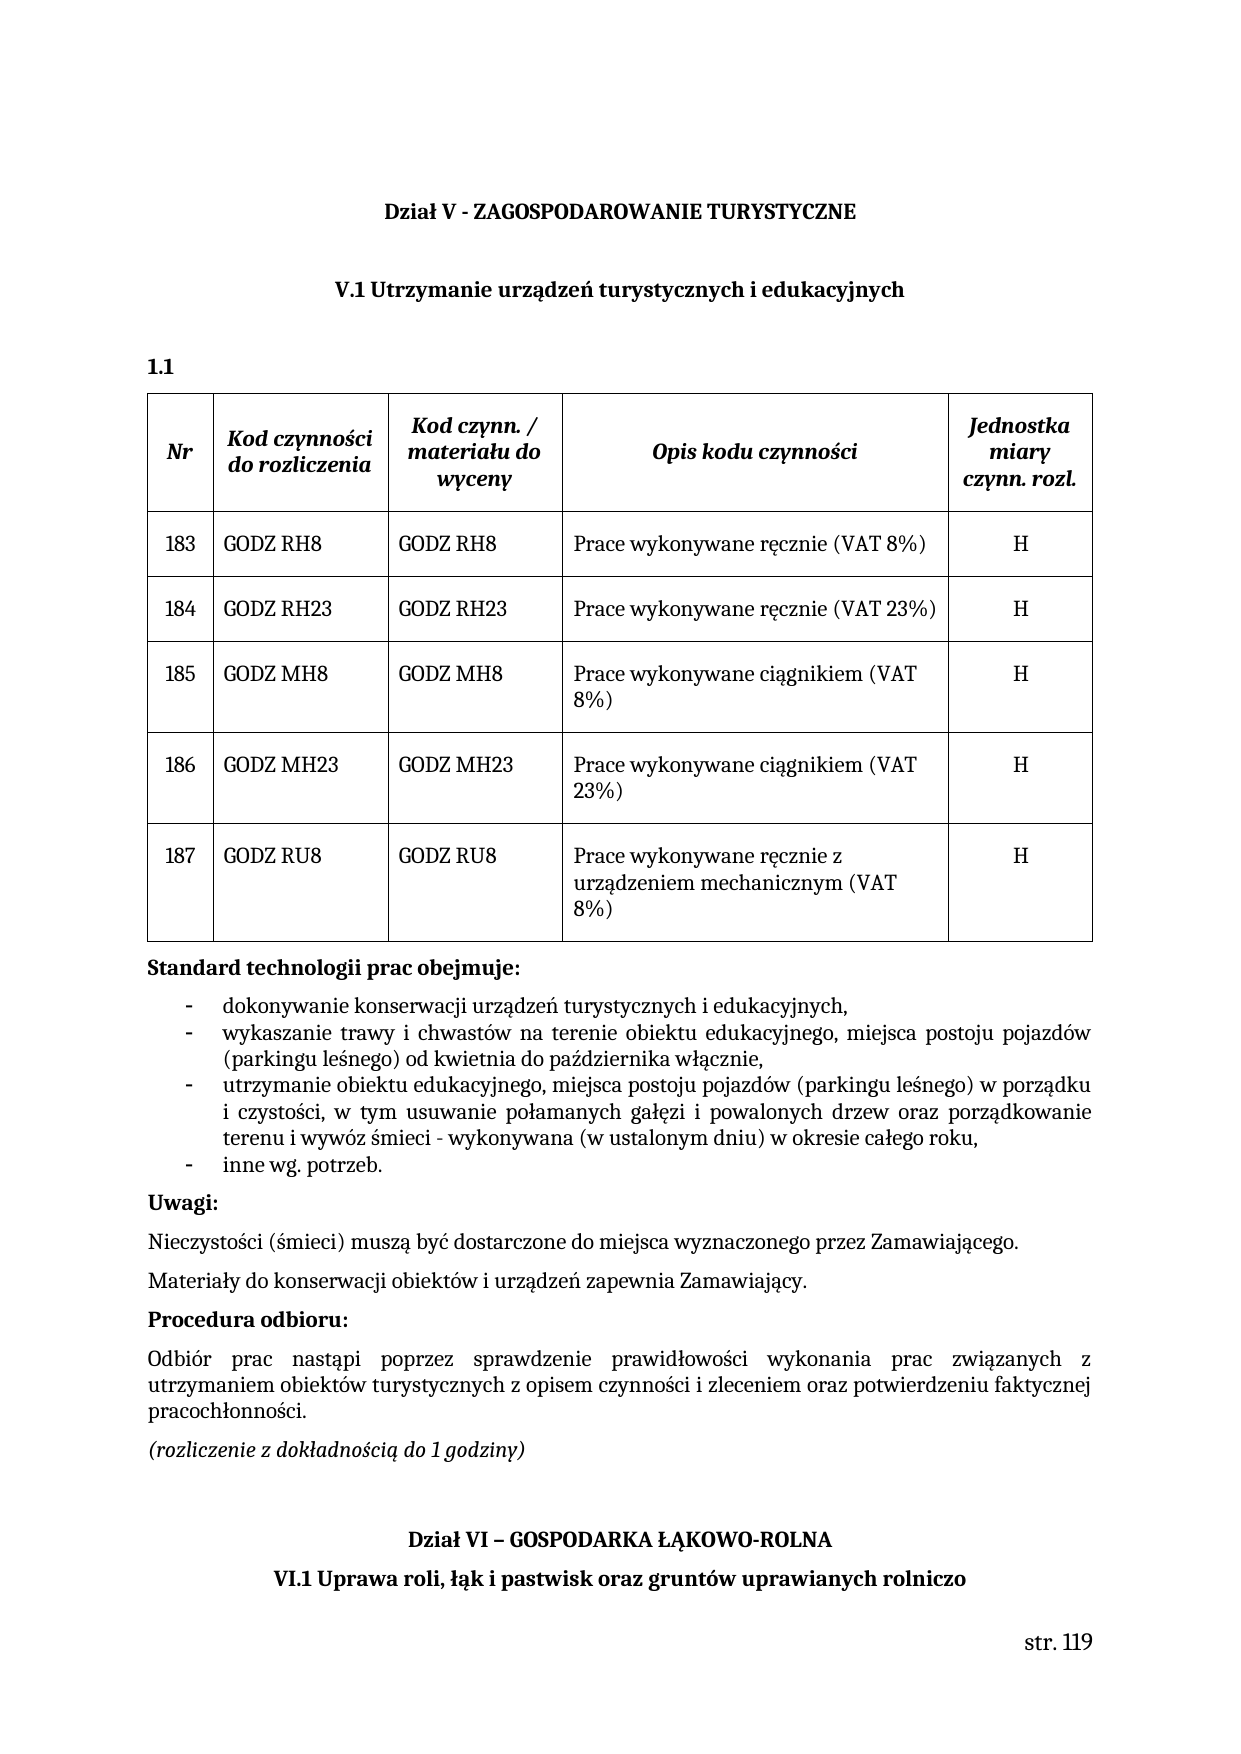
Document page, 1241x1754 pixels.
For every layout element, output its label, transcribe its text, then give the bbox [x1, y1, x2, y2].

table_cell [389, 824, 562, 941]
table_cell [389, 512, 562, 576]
list wykaszanie trawy i chwastów na terenie obiektu edukacyjnego, miejsca postoju pojazdów (parkingu leśnego) od kwietnia do października włącznie, [185, 1019, 1093, 1072]
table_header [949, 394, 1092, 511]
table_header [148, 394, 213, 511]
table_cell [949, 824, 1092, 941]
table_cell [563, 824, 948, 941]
list utrzymanie obiektu edukacyjnego, miejsca postoju pojazdów (parkingu leśnego) w porządku i czystości, w tym usuwanie połamanych gałęzi i powalonych drzew oraz porządkowanie terenu i wywóz śmieci - wykonywana (w ustalonym dniu) w okresie całego roku, [185, 1072, 1093, 1151]
text Uwagi: [148, 1190, 1093, 1217]
subtitle V.1 Utrzymanie urządzeń turystycznych i edukacyjnych [148, 276, 1093, 303]
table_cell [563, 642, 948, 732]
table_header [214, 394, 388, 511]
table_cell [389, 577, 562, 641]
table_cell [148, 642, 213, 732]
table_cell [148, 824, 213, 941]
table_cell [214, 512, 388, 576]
text Nieczystości (śmieci) muszą być dostarczone do miejsca wyznaczonego przez Zamawiającego. [148, 1229, 1093, 1255]
list dokonywanie konserwacji urządzeń turystycznych i edukacyjnych, [185, 993, 1093, 1019]
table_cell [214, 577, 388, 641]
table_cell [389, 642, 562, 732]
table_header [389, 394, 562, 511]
subtitle Dział VI – GOSPODARKA ŁĄKOWO-ROLNA [148, 1527, 1093, 1553]
text Materiały do konserwacji obiektów i urządzeń zapewnia Zamawiający. [148, 1268, 1093, 1294]
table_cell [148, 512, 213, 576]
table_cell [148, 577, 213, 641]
list inne wg. potrzeb. [185, 1151, 1093, 1178]
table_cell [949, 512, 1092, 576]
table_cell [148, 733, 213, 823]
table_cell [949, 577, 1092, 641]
text Odbiór prac nastąpi poprzez sprawdzenie prawidłowości wykonania prac związanych z utrzymaniem obiektów turystycznych z opisem czynności i zleceniem oraz potwierdzeniu faktycznej pracochłonności. [148, 1346, 1093, 1425]
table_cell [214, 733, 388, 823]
text Standard technologii prac obejmuje: [148, 954, 1093, 981]
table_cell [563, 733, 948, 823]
subtitle Dział V - ZAGOSPODAROWANIE TURYSTYCZNE [148, 199, 1093, 225]
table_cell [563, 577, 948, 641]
text Procedura odbioru: [148, 1307, 1093, 1333]
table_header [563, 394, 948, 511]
text (rozliczenie z dokładnością do 1 godziny) [148, 1437, 1093, 1463]
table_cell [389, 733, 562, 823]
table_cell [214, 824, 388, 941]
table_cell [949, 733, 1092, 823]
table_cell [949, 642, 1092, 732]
text 1.1 [148, 354, 1093, 380]
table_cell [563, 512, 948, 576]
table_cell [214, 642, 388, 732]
subtitle VI.1 Uprawa roli, łąk i pastwisk oraz gruntów uprawianych rolniczo [148, 1566, 1093, 1592]
